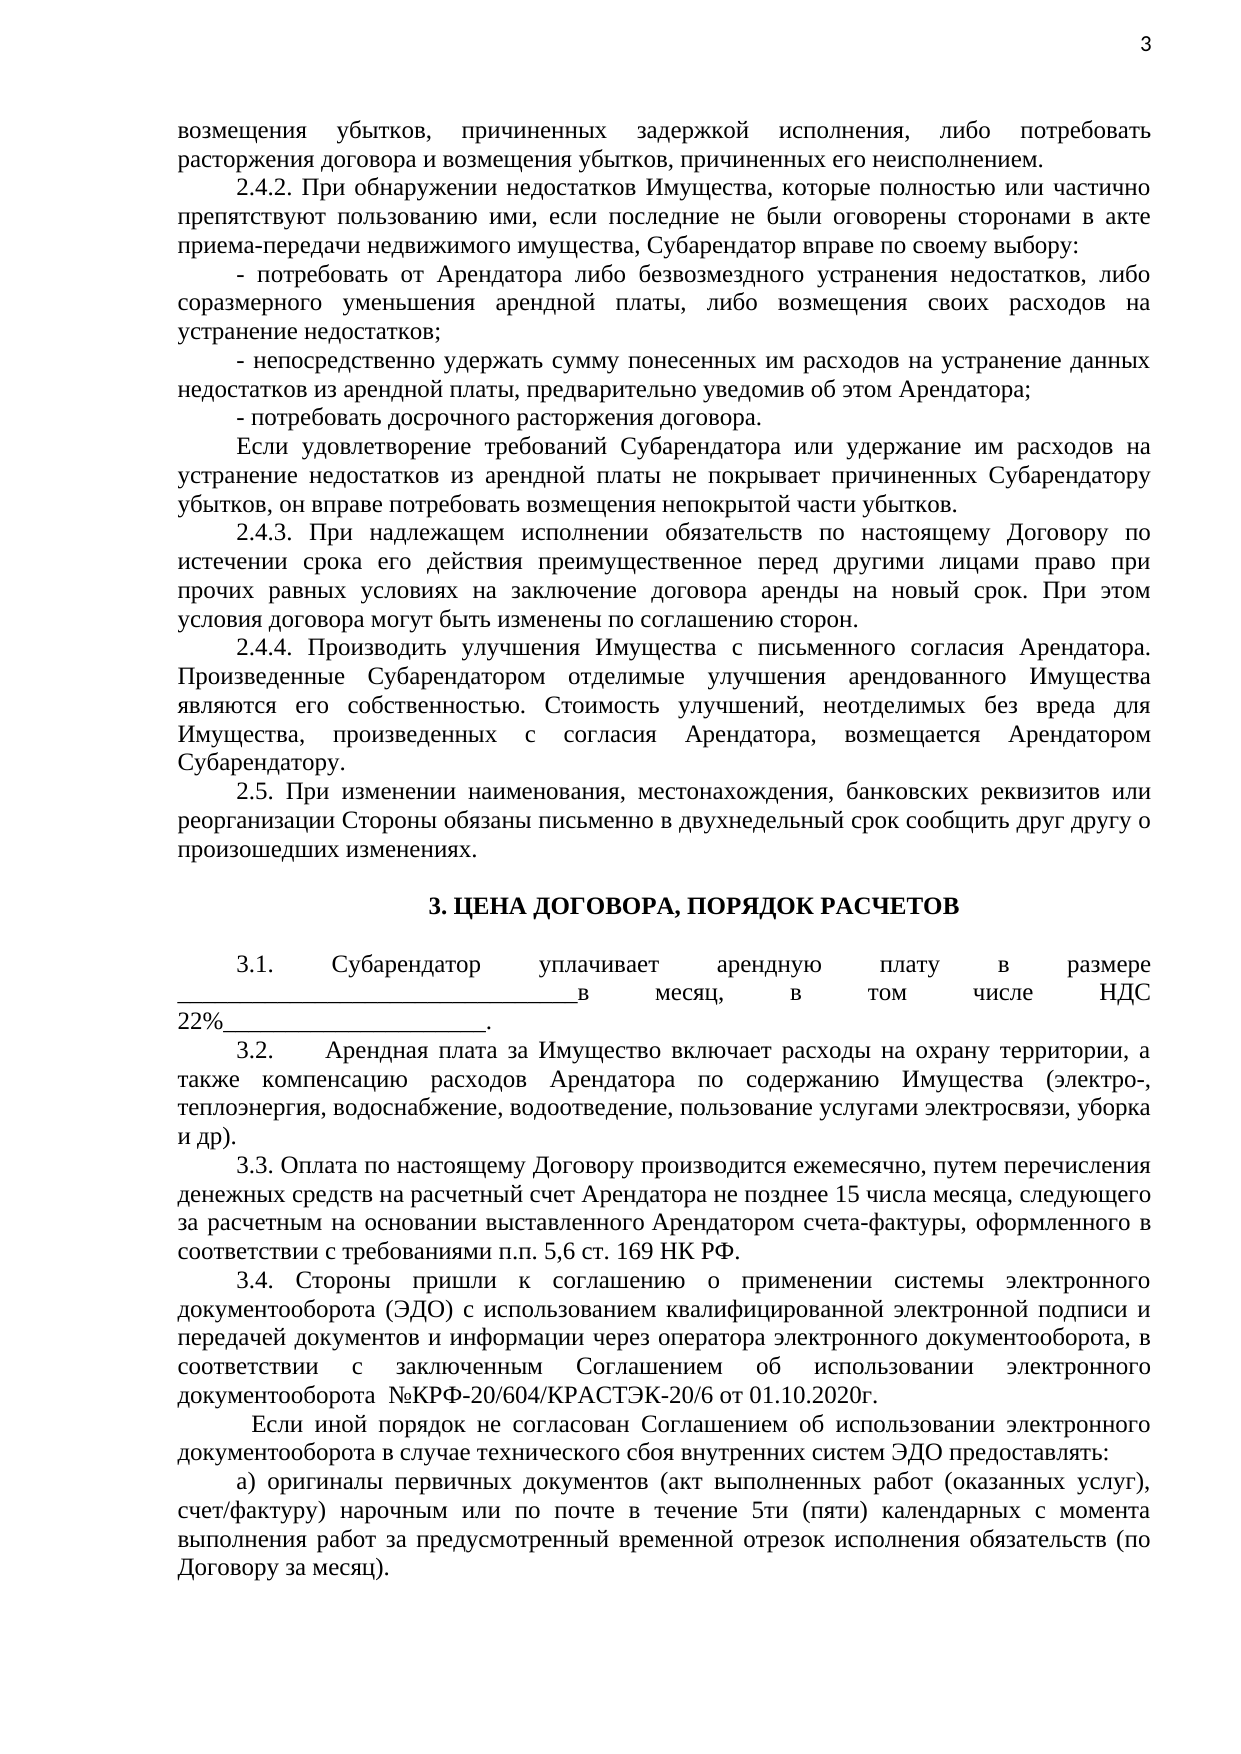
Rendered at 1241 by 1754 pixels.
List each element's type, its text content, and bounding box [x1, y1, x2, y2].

text 2.4.2. При обнаружении недостатков Имущества, которые полностью или частично препятствуют пользованию ими, если последние не были оговорены сторонами в акте приема-передачи недвижимого имущества, Субарендатор вправе по своему выбору: [177, 172, 1152, 259]
text - непосредственно удержать сумму понесенных им расходов на устранение данных недостатков из арендной платы, предварительно уведомив об этом Арендатора; [177, 345, 1152, 402]
text 2.4.3. При надлежащем исполнении обязательств по настоящему Договору по истечении срока его действия преимущественное перед другими лицами право при прочих равных условиях на заключение договора аренды на новый срок. При этом условия договора могут быть изменены по соглашению сторон. [177, 517, 1152, 632]
text - потребовать досрочного расторжения договора. [177, 402, 1152, 431]
text Если иной порядок не согласован Соглашением об использовании электронного документооборота в случае технического сбоя внутренних систем ЭДО предоставлять: [177, 1409, 1152, 1466]
text 2.5. При изменении наименования, местонахождения, банковских реквизитов или реорганизации Стороны обязаны письменно в двухнедельный срок сообщить друг другу о произошедших изменениях. [177, 776, 1152, 862]
text 3.2. Арендная плата за Имущество включает расходы на охрану территории, а также компенсацию расходов Арендатора по содержанию Имущества (электро-, теплоэнергия, водоснабжение, водоотведение, пользование услугами электросвязи, уборка и др). [177, 1035, 1152, 1150]
text а) оригиналы первичных документов (акт выполненных работ (оказанных услуг), счет/фактуру) нарочным или по почте в течение 5ти (пяти) календарных с момента выполнения работ за предусмотренный временной отрезок исполнения обязательств (по Договору за месяц). [177, 1466, 1152, 1581]
text 3.1. Субарендатор уплачивает арендную плату в размере ________________________________в месяц, в том числе НДС 22%_____________________. [177, 949, 1152, 1035]
text 3.4. Стороны пришли к соглашению о применении системы электронного документооборота (ЭДО) с использованием квалифицированной электронной подписи и передачей документов и информации через оператора электронного документооборота, в соответствии с заключенным Соглашением об использовании электронного документооборота №КРФ-20/604/КРАСТЭК-20/6 от 01.10.2020г. [177, 1265, 1152, 1409]
text 3.3. Оплата по настоящему Договору производится ежемесячно, путем перечисления денежных средств на расчетный счет Арендатора не позднее 15 числа месяца, следующего за расчетным на основании выставленного Арендатором счета-фактуры, оформленного в соответствии с требованиями п.п. 5,6 ст. 169 НК РФ. [177, 1150, 1152, 1265]
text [177, 115, 1152, 172]
text - потребовать от Арендатора либо безвозмездного устранения недостатков, либо соразмерного уменьшения арендной платы, либо возмещения своих расходов на устранение недостатков; [177, 259, 1152, 345]
text Если удовлетворение требований Субарендатора или удержание им расходов на устранение недостатков из арендной платы не покрывает причиненных Субарендатору убытков, он вправе потребовать возмещения непокрытой части убытков. [177, 431, 1152, 517]
text 3. ЦЕНА ДОГОВОРА, ПОРЯДОК РАСЧЕТОВ [177, 891, 1152, 920]
text 2.4.4. Производить улучшения Имущества с письменного согласия Арендатора. Произведенные Субарендатором отделимые улучшения арендованного Имущества являются его собственностью. Стоимость улучшений, неотделимых без вреда для Имущества, произведенных с согласия Арендатора, возмещается Арендатором Субарендатору. [177, 632, 1152, 776]
